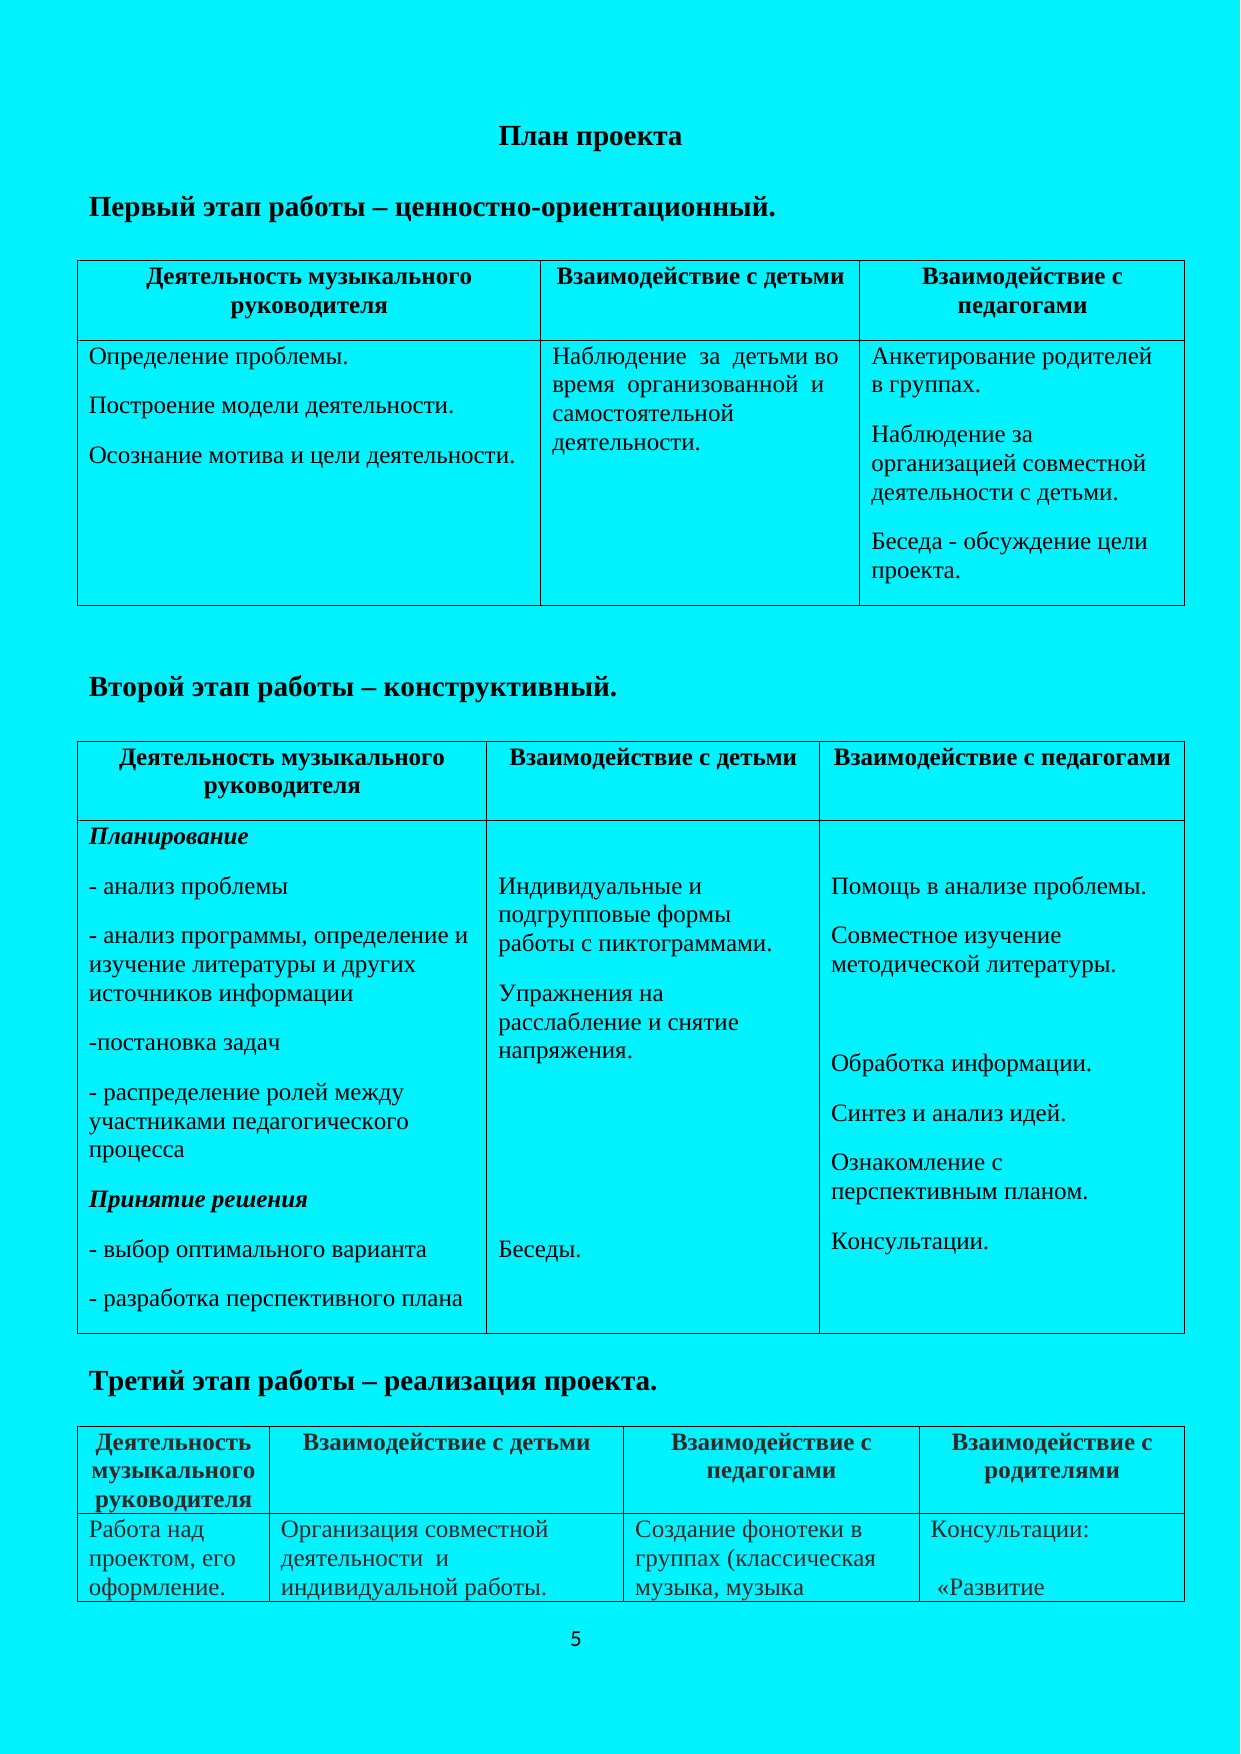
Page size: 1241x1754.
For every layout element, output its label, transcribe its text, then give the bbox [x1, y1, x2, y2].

table_header Деятельность музыкального руководителя [78, 742, 486, 820]
table_header Взаимодействие с педагогами [624, 1427, 919, 1513]
table_cell Анкетирование родителей в группах. Наблюдение за организацией совместной деятельности с детьми. Беседа - обсуждение цели проекта. [860, 341, 1184, 604]
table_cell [920, 1514, 1184, 1601]
table_header Взаимодействие с педагогами [820, 742, 1184, 820]
text Второй этап работы – конструктивный. [88, 669, 1063, 703]
text Третий этап работы – реализация проекта. [88, 1363, 1063, 1397]
table_header Взаимодействие с детьми [270, 1427, 623, 1513]
table_cell Наблюдение за детьми во время организованной и самостоятельной деятельности. [541, 341, 859, 604]
table_cell Помощь в анализе проблемы. Совместное изучение методической литературы. Обработка информации. Синтез и анализ идей. Ознакомление с перспективным планом. Консультации. [820, 821, 1184, 1333]
table_cell Индивидуальные и подгрупповые формы работы с пиктограммами. Упражнения на расслабление и снятие напряжения. Беседы. [487, 821, 819, 1333]
table_header Деятельность музыкального руководителя [78, 261, 540, 340]
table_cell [270, 1514, 623, 1601]
table_header Взаимодействие с педагогами [860, 261, 1184, 340]
table_header Взаимодействие с детьми [541, 261, 859, 340]
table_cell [78, 1514, 269, 1601]
table_header Взаимодействие с родителями [920, 1427, 1184, 1513]
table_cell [624, 1514, 919, 1601]
table_header Деятельность музыкального руководителя [78, 1427, 269, 1513]
table_cell Планирование - анализ проблемы - анализ программы, определение и изучение литературы и других источников информации -постановка задач - распределение ролей между участниками педагогического процесса Принятие решения - выбор оптимального варианта - разработка перспективного плана [78, 821, 486, 1333]
table_header Взаимодействие с детьми [487, 742, 819, 820]
text Первый этап работы – ценностно-ориентационный. [88, 189, 1063, 223]
table_cell Определение проблемы. Построение модели деятельности. Осознание мотива и цели деятельности. [78, 341, 540, 604]
text План проекта [88, 118, 1063, 152]
